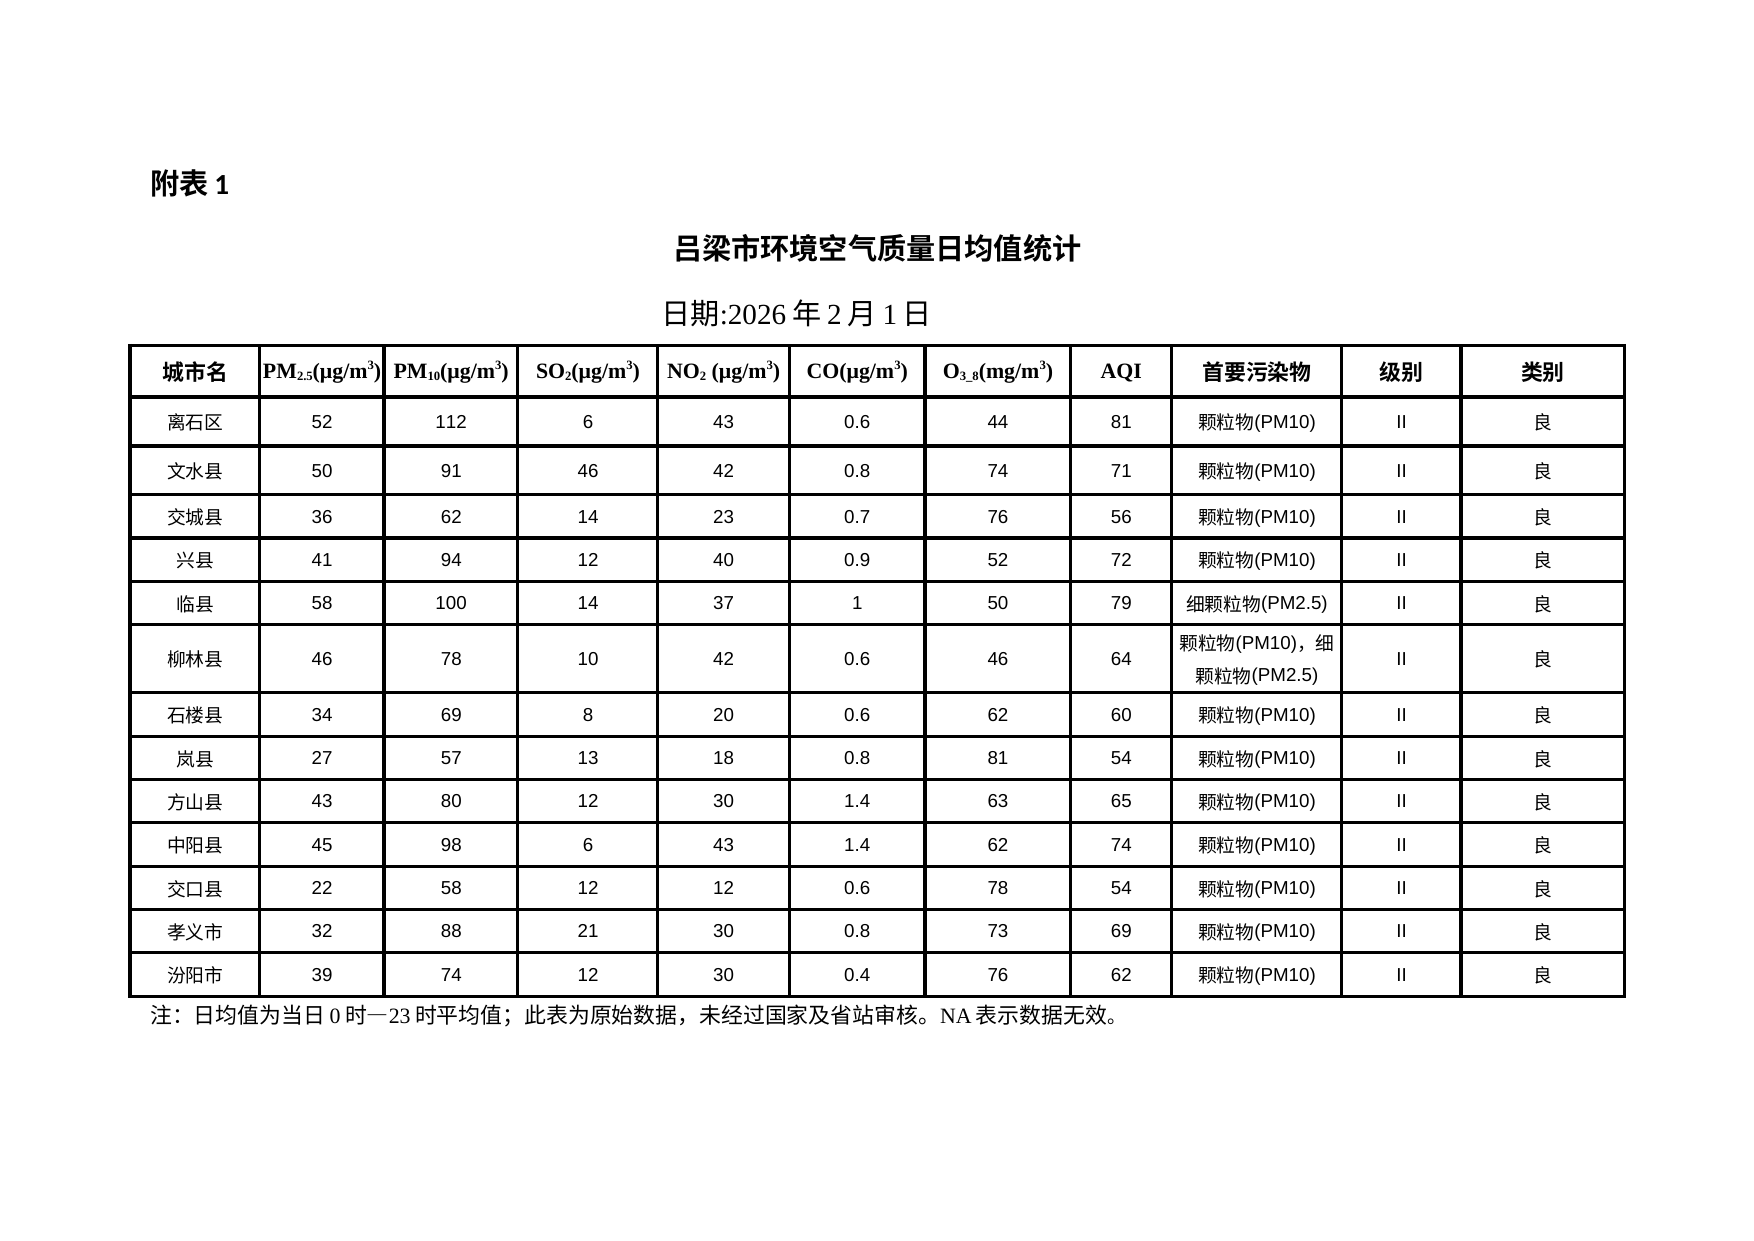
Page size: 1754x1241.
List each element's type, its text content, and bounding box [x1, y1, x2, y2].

table_cell 50 [927, 583, 1069, 623]
table_cell 14 [519, 496, 656, 536]
table_cell 56 [1072, 496, 1170, 536]
table_cell II [1343, 448, 1459, 493]
table_cell 60 [1072, 694, 1170, 734]
table_cell 112 [386, 399, 516, 444]
table_cell 78 [386, 626, 516, 691]
table_header 类别 [1463, 347, 1623, 395]
table_cell 71 [1072, 448, 1170, 493]
table_cell 1.4 [791, 824, 923, 864]
table_cell 8 [519, 694, 656, 734]
table_cell 颗粒物(PM10) [1173, 868, 1340, 908]
table_cell 69 [386, 694, 516, 734]
table_cell 交城县 [132, 496, 258, 536]
table_cell 22 [261, 868, 382, 908]
table_cell 岚县 [132, 738, 258, 778]
table_cell 0.9 [791, 540, 923, 580]
table_cell 14 [519, 583, 656, 623]
table_cell 颗粒物(PM10) [1173, 399, 1340, 444]
table_cell 40 [659, 540, 788, 580]
table_cell 27 [261, 738, 382, 778]
table_cell 颗粒物(PM10) [1173, 540, 1340, 580]
table_cell 57 [386, 738, 516, 778]
table_header 城市名 [132, 347, 258, 395]
table_cell 43 [659, 399, 788, 444]
table_cell 6 [519, 824, 656, 864]
table_cell 42 [659, 448, 788, 493]
table_cell 54 [1072, 868, 1170, 908]
table_cell 74 [927, 448, 1069, 493]
table_cell II [1343, 694, 1459, 734]
table_cell 62 [927, 694, 1069, 734]
table_cell 颗粒物(PM10)，细颗粒物(PM2.5) [1173, 626, 1340, 691]
table_cell II [1343, 399, 1459, 444]
table_cell 46 [927, 626, 1069, 691]
table_cell 98 [386, 824, 516, 864]
table_cell 0.8 [791, 448, 923, 493]
table_cell 良 [1463, 694, 1623, 734]
table_cell 颗粒物(PM10) [1173, 694, 1340, 734]
table_cell 颗粒物(PM10) [1173, 448, 1340, 493]
table_cell 46 [519, 448, 656, 493]
table_header CO(μg/m3) [791, 347, 923, 395]
table_cell 100 [386, 583, 516, 623]
table_cell 74 [386, 954, 516, 994]
table_cell 0.7 [791, 496, 923, 536]
table_cell 79 [1072, 583, 1170, 623]
table_cell 0.6 [791, 868, 923, 908]
table_cell 良 [1463, 448, 1623, 493]
table_cell 孝义市 [132, 911, 258, 951]
table_cell 81 [1072, 399, 1170, 444]
table_cell II [1343, 781, 1459, 821]
table_cell 37 [659, 583, 788, 623]
table_cell 30 [659, 954, 788, 994]
table_cell 12 [519, 781, 656, 821]
table_cell 颗粒物(PM10) [1173, 496, 1340, 536]
text 注：日均值为当日0时—23时平均值；此表为原始数据，未经过国家及省站审核。NA表示数据无效。 [150, 998, 1604, 1030]
table_cell 12 [519, 540, 656, 580]
table_cell 18 [659, 738, 788, 778]
table_cell 62 [927, 824, 1069, 864]
table_cell 汾阳市 [132, 954, 258, 994]
table_cell II [1343, 496, 1459, 536]
table_cell 80 [386, 781, 516, 821]
table_header 首要污染物 [1173, 347, 1340, 395]
table_cell 23 [659, 496, 788, 536]
table_cell 10 [519, 626, 656, 691]
table_cell 颗粒物(PM10) [1173, 954, 1340, 994]
table_cell 62 [386, 496, 516, 536]
table_cell 良 [1463, 496, 1623, 536]
table_cell II [1343, 583, 1459, 623]
table_cell 52 [261, 399, 382, 444]
table_cell 21 [519, 911, 656, 951]
text 附表1 [150, 149, 1604, 214]
table_cell 良 [1463, 626, 1623, 691]
table_cell 13 [519, 738, 656, 778]
table_cell 石楼县 [132, 694, 258, 734]
table_cell 0.6 [791, 399, 923, 444]
table_cell 63 [927, 781, 1069, 821]
table_cell 34 [261, 694, 382, 734]
table_cell 良 [1463, 540, 1623, 580]
table_cell 54 [1072, 738, 1170, 778]
table_cell 良 [1463, 781, 1623, 821]
table_cell 76 [927, 496, 1069, 536]
table_cell II [1343, 868, 1459, 908]
table_cell 73 [927, 911, 1069, 951]
table_header SO2(μg/m3) [519, 347, 656, 395]
table_cell 64 [1072, 626, 1170, 691]
table_cell 39 [261, 954, 382, 994]
table_cell 58 [386, 868, 516, 908]
table_cell 0.6 [791, 626, 923, 691]
table_header O3_8(mg/m3) [927, 347, 1069, 395]
table_cell 12 [659, 868, 788, 908]
table_cell 46 [261, 626, 382, 691]
table_cell 94 [386, 540, 516, 580]
table_cell 42 [659, 626, 788, 691]
text 日期:2026年2月1日 [150, 279, 1604, 344]
table_cell 88 [386, 911, 516, 951]
table_cell 临县 [132, 583, 258, 623]
table_cell 32 [261, 911, 382, 951]
table_cell 6 [519, 399, 656, 444]
table_cell 36 [261, 496, 382, 536]
table_cell 65 [1072, 781, 1170, 821]
table_cell 91 [386, 448, 516, 493]
table_cell II [1343, 954, 1459, 994]
table_cell 1.4 [791, 781, 923, 821]
table_cell 文水县 [132, 448, 258, 493]
table_cell 43 [659, 824, 788, 864]
table_cell 44 [927, 399, 1069, 444]
table_cell 0.4 [791, 954, 923, 994]
table_cell 45 [261, 824, 382, 864]
table_cell 0.8 [791, 911, 923, 951]
table_cell 颗粒物(PM10) [1173, 911, 1340, 951]
table_cell 20 [659, 694, 788, 734]
table_cell 良 [1463, 954, 1623, 994]
text 吕梁市环境空气质量日均值统计 [150, 214, 1604, 279]
table_cell 50 [261, 448, 382, 493]
table_cell 74 [1072, 824, 1170, 864]
table_cell 58 [261, 583, 382, 623]
table_header PM2.5(μg/m3) [261, 347, 382, 395]
table_cell 0.8 [791, 738, 923, 778]
table_cell II [1343, 738, 1459, 778]
table_header NO2 (μg/m3) [659, 347, 788, 395]
table_cell 69 [1072, 911, 1170, 951]
table_cell II [1343, 626, 1459, 691]
table_cell 交口县 [132, 868, 258, 908]
table_cell 离石区 [132, 399, 258, 444]
table_cell 43 [261, 781, 382, 821]
table_header AQI [1072, 347, 1170, 395]
table_header PM10(μg/m3) [386, 347, 516, 395]
table_cell 中阳县 [132, 824, 258, 864]
table_cell 良 [1463, 583, 1623, 623]
table_cell 良 [1463, 824, 1623, 864]
table_cell 颗粒物(PM10) [1173, 824, 1340, 864]
table_cell 12 [519, 954, 656, 994]
table_cell 0.6 [791, 694, 923, 734]
table_cell 12 [519, 868, 656, 908]
table_cell 78 [927, 868, 1069, 908]
table_cell II [1343, 911, 1459, 951]
table_cell 方山县 [132, 781, 258, 821]
table_cell 良 [1463, 911, 1623, 951]
table_cell 1 [791, 583, 923, 623]
table_cell 柳林县 [132, 626, 258, 691]
table_cell 62 [1072, 954, 1170, 994]
table_cell 细颗粒物(PM2.5) [1173, 583, 1340, 623]
table_cell 72 [1072, 540, 1170, 580]
table_cell 颗粒物(PM10) [1173, 781, 1340, 821]
table_cell 颗粒物(PM10) [1173, 738, 1340, 778]
table_cell 30 [659, 911, 788, 951]
table_cell 良 [1463, 868, 1623, 908]
table_cell 良 [1463, 399, 1623, 444]
table_cell 兴县 [132, 540, 258, 580]
table_cell 52 [927, 540, 1069, 580]
table_cell 76 [927, 954, 1069, 994]
table_header 级别 [1343, 347, 1459, 395]
table_cell II [1343, 540, 1459, 580]
table_cell 良 [1463, 738, 1623, 778]
table_cell 30 [659, 781, 788, 821]
table_cell II [1343, 824, 1459, 864]
table_cell 41 [261, 540, 382, 580]
table_cell 81 [927, 738, 1069, 778]
